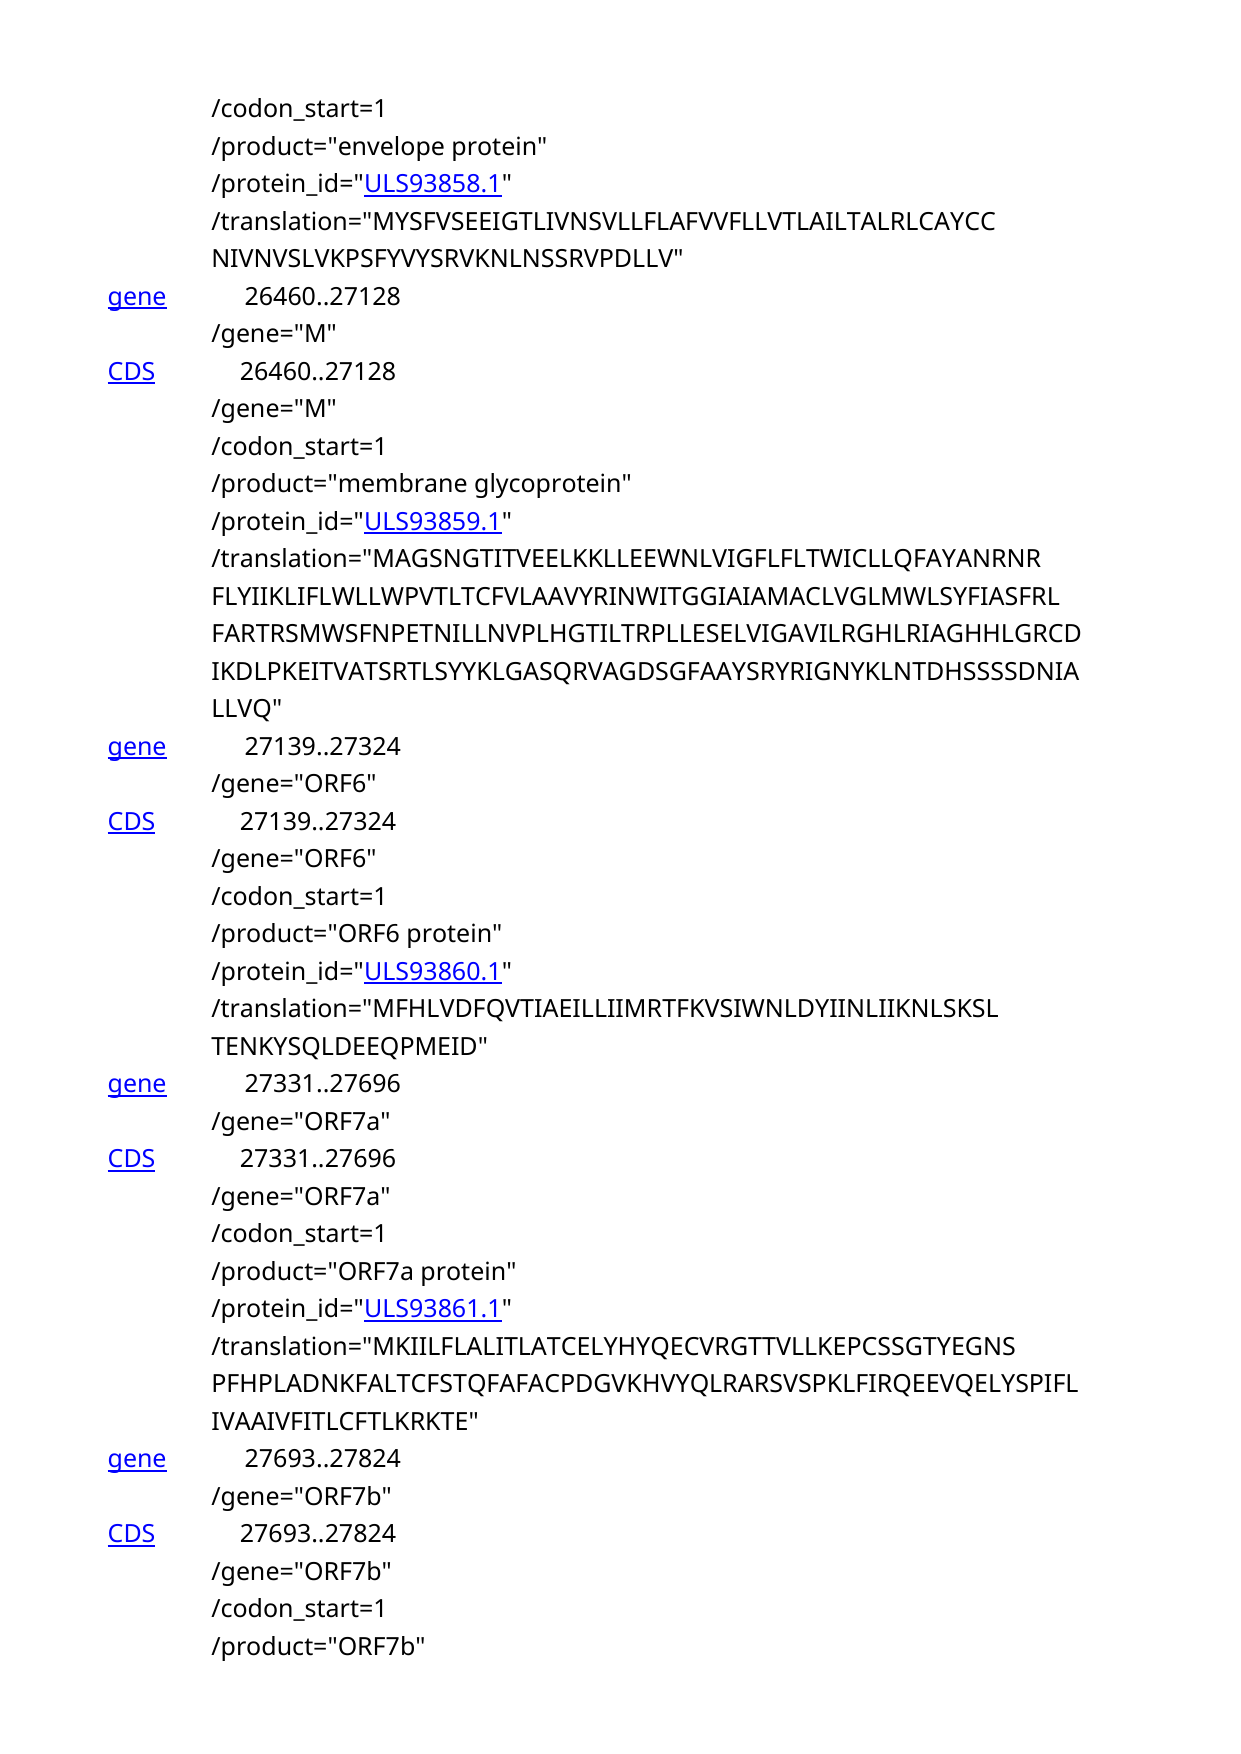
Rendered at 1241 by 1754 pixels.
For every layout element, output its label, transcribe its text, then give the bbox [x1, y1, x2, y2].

text /translation="MAGSNGTITVEELKKLLEEWNLVIGFLFLTWICLLQFAYANRNR [75, 539, 1165, 577]
text gene 27139..27324 [75, 727, 1165, 764]
text /gene="ORF7a" [75, 1102, 1165, 1139]
text /codon_start=1 [75, 427, 1165, 464]
text /gene="ORF7b" [75, 1477, 1165, 1514]
text /codon_start=1 [75, 1589, 1165, 1627]
text /codon_start=1 [75, 1214, 1165, 1252]
text /gene="ORF7b" [75, 1552, 1165, 1589]
text /product="ORF7a protein" [75, 1252, 1165, 1289]
text /gene="M" [75, 314, 1165, 352]
text IVAAIVFITLCFTLKRKTE" [75, 1402, 1165, 1439]
text gene 27693..27824 [75, 1439, 1165, 1477]
text /codon_start=1 [75, 89, 1165, 127]
text /translation="MYSFVSEEIGTLIVNSVLLFLAFVVFLLVTLAILTALRLCAYCC [75, 202, 1165, 239]
text FARTRSMWSFNPETNILLNVPLHGTILTRPLLESELVIGAVILRGHLRIAGHHLGRCD [75, 614, 1165, 652]
text /product="envelope protein" [75, 127, 1165, 164]
text /protein_id="ULS93859.1" [75, 502, 1165, 539]
text IKDLPKEITVATSRTLSYYKLGASQRVAGDSGFAAYSRYRIGNYKLNTDHSSSSDNIA [75, 652, 1165, 689]
text TENKYSQLDEEQPMEID" [75, 1027, 1165, 1064]
text /gene="M" [75, 389, 1165, 427]
text CDS 27331..27696 [75, 1139, 1165, 1177]
text CDS 27139..27324 [75, 802, 1165, 839]
text /protein_id="ULS93861.1" [75, 1289, 1165, 1327]
text /gene="ORF6" [75, 764, 1165, 802]
text /gene="ORF6" [75, 839, 1165, 877]
text PFHPLADNKFALTCFSTQFAFACPDGVKHVYQLRARSVSPKLFIRQEEVQELYSPIFL [75, 1364, 1165, 1402]
text /product="membrane glycoprotein" [75, 464, 1165, 502]
text gene 26460..27128 [75, 277, 1165, 314]
text gene 27331..27696 [75, 1064, 1165, 1102]
text /product="ORF6 protein" [75, 914, 1165, 952]
text /gene="ORF7a" [75, 1177, 1165, 1214]
text CDS 27693..27824 [75, 1514, 1165, 1552]
text /product="ORF7b" [75, 1627, 1165, 1664]
text FLYIIKLIFLWLLWPVTLTCFVLAAVYRINWITGGIAIAMACLVGLMWLSYFIASFRL [75, 577, 1165, 614]
text /protein_id="ULS93860.1" [75, 952, 1165, 989]
text /codon_start=1 [75, 877, 1165, 914]
text NIVNVSLVKPSFYVYSRVKNLNSSRVPDLLV" [75, 239, 1165, 277]
text CDS 26460..27128 [75, 352, 1165, 389]
text LLVQ" [75, 689, 1165, 727]
text /translation="MFHLVDFQVTIAEILLIIMRTFKVSIWNLDYIINLIIKNLSKSL [75, 989, 1165, 1027]
text /protein_id="ULS93858.1" [75, 164, 1165, 202]
text /translation="MKIILFLALITLATCELYHYQECVRGTTVLLKEPCSSGTYEGNS [75, 1327, 1165, 1364]
